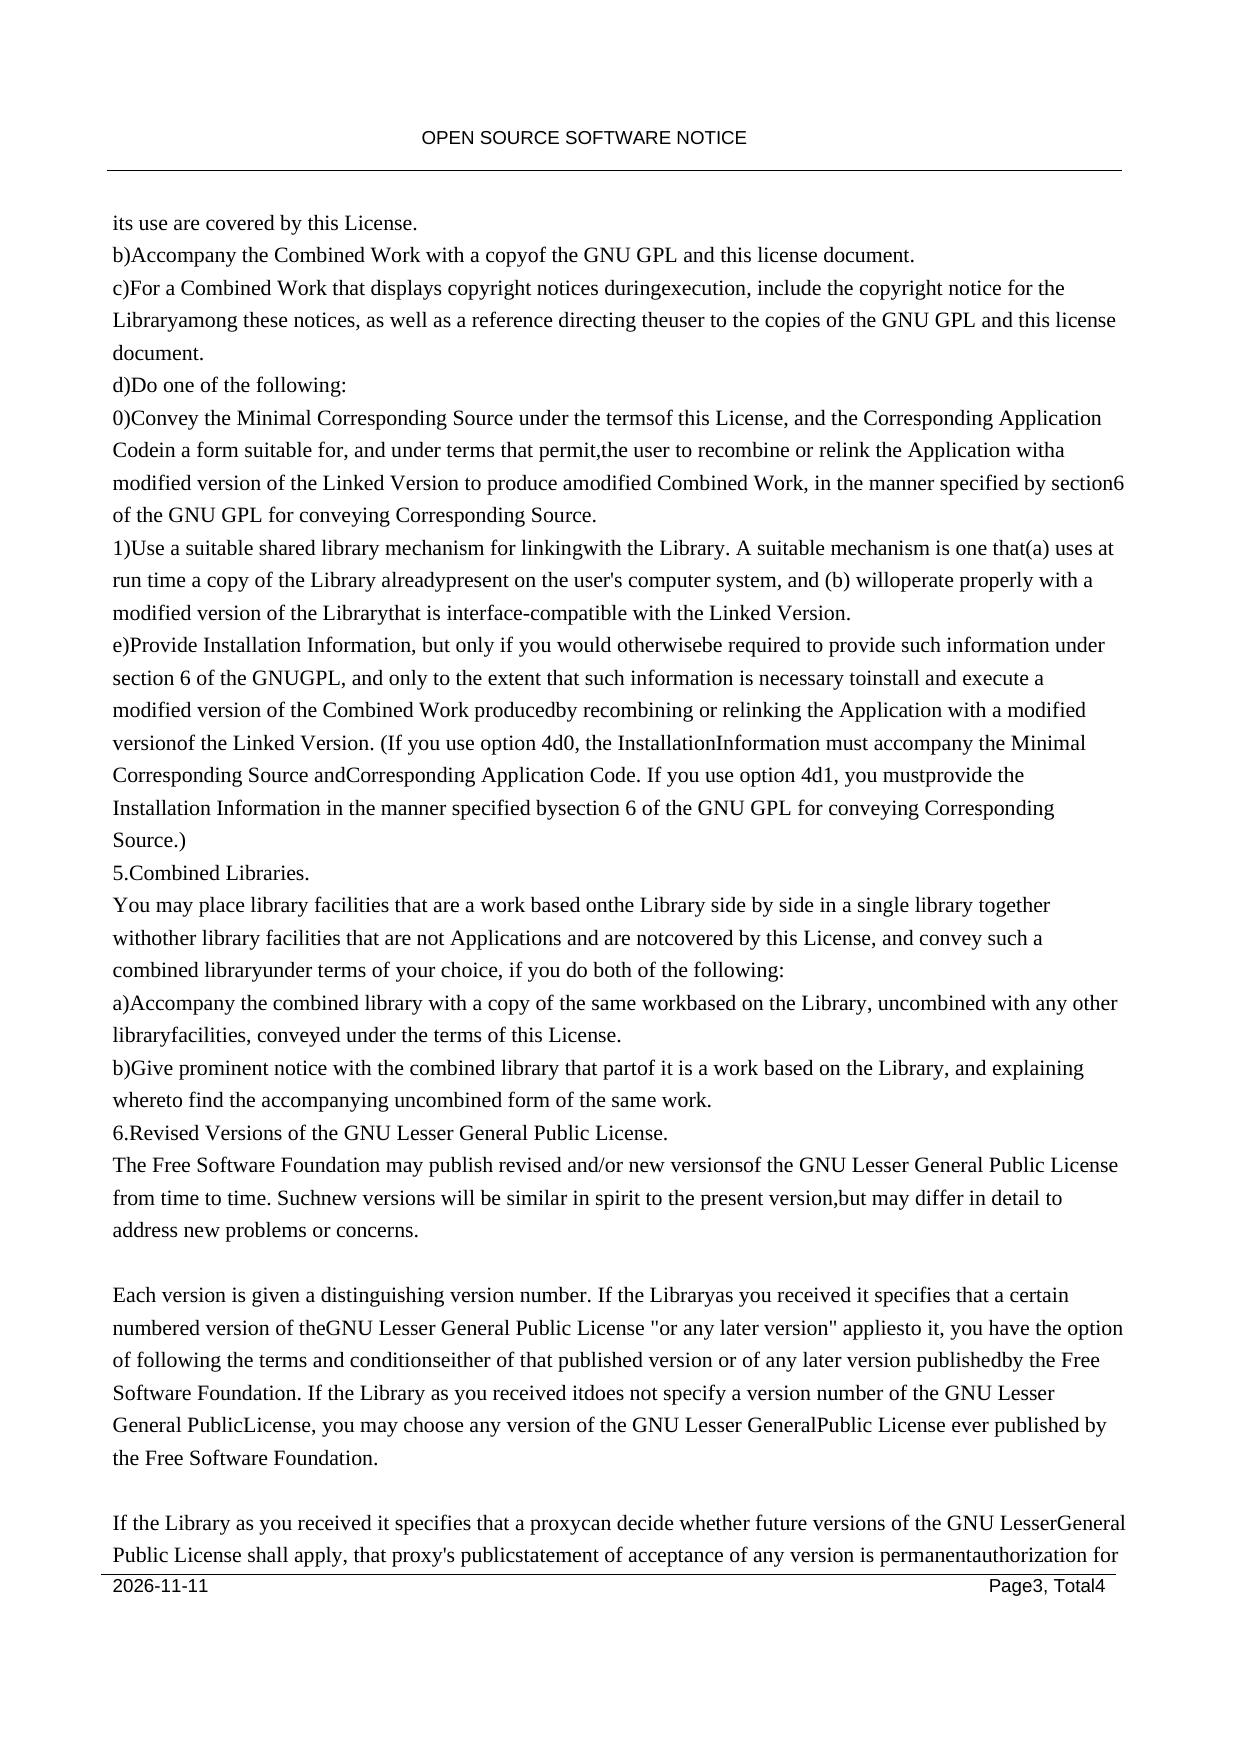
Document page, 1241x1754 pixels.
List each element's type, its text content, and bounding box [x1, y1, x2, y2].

text a)Accompany the combined library with a copy of the same workbased on the Library, uncombined with any other libraryfacilities, conveyed under the terms of this License. [112, 986, 1128, 1051]
text b)Give prominent notice with the combined library that partof it is a work based on the Library, and explaining whereto find the accompanying uncombined form of the same work. [112, 1051, 1128, 1116]
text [112, 206, 1128, 239]
text The Free Software Foundation may publish revised and/or new versionsof the GNU Lesser General Public License from time to time. Suchnew versions will be similar in spirit to the present version,but may differ in detail to address new problems or concerns. [112, 1149, 1128, 1246]
text e)Provide Installation Information, but only if you would otherwisebe required to provide such information under section 6 of the GNUGPL, and only to the extent that such information is necessary toinstall and execute a modified version of the Combined Work producedby recombining or relinking the Application with a modified versionof the Linked Version. (If you use option 4d0, the InstallationInformation must accompany the Minimal Corresponding Source andCorresponding Application Code. If you use option 4d1, you mustprovide the Installation Information in the manner specified bysection 6 of the GNU GPL for conveying Corresponding Source.) [112, 629, 1128, 856]
text d)Do one of the following: [112, 369, 1128, 401]
text 6.Revised Versions of the GNU Lesser General Public License. [112, 1116, 1128, 1149]
text 1)Use a suitable shared library mechanism for linkingwith the Library. A suitable mechanism is one that(a) uses at run time a copy of the Library alreadypresent on the user's computer system, and (b) willoperate properly with a modified version of the Librarythat is interface-compatible with the Linked Version. [112, 531, 1128, 629]
text You may place library facilities that are a work based onthe Library side by side in a single library together withother library facilities that are not Applications and are notcovered by this License, and convey such a combined libraryunder terms of your choice, if you do both of the following: [112, 889, 1128, 986]
text Each version is given a distinguishing version number. If the Libraryas you received it specifies that a certain numbered version of theGNU Lesser General Public License "or any later version" appliesto it, you have the option of following the terms and conditionseither of that published version or of any later version publishedby the Free Software Foundation. If the Library as you received itdoes not specify a version number of the GNU Lesser General PublicLicense, you may choose any version of the GNU Lesser GeneralPublic License ever published by the Free Software Foundation. [112, 1279, 1128, 1474]
text 5.Combined Libraries. [112, 856, 1128, 889]
text b)Accompany the Combined Work with a copyof the GNU GPL and this license document. [112, 239, 1128, 271]
text 0)Convey the Minimal Corresponding Source under the termsof this License, and the Corresponding Application Codein a form suitable for, and under terms that permit,the user to recombine or relink the Application witha modified version of the Linked Version to produce amodified Combined Work, in the manner specified by section6 of the GNU GPL for conveying Corresponding Source. [112, 401, 1128, 531]
text c)For a Combined Work that displays copyright notices duringexecution, include the copyright notice for the Libraryamong these notices, as well as a reference directing theuser to the copies of the GNU GPL and this license document. [112, 271, 1128, 369]
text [112, 1506, 1128, 1571]
